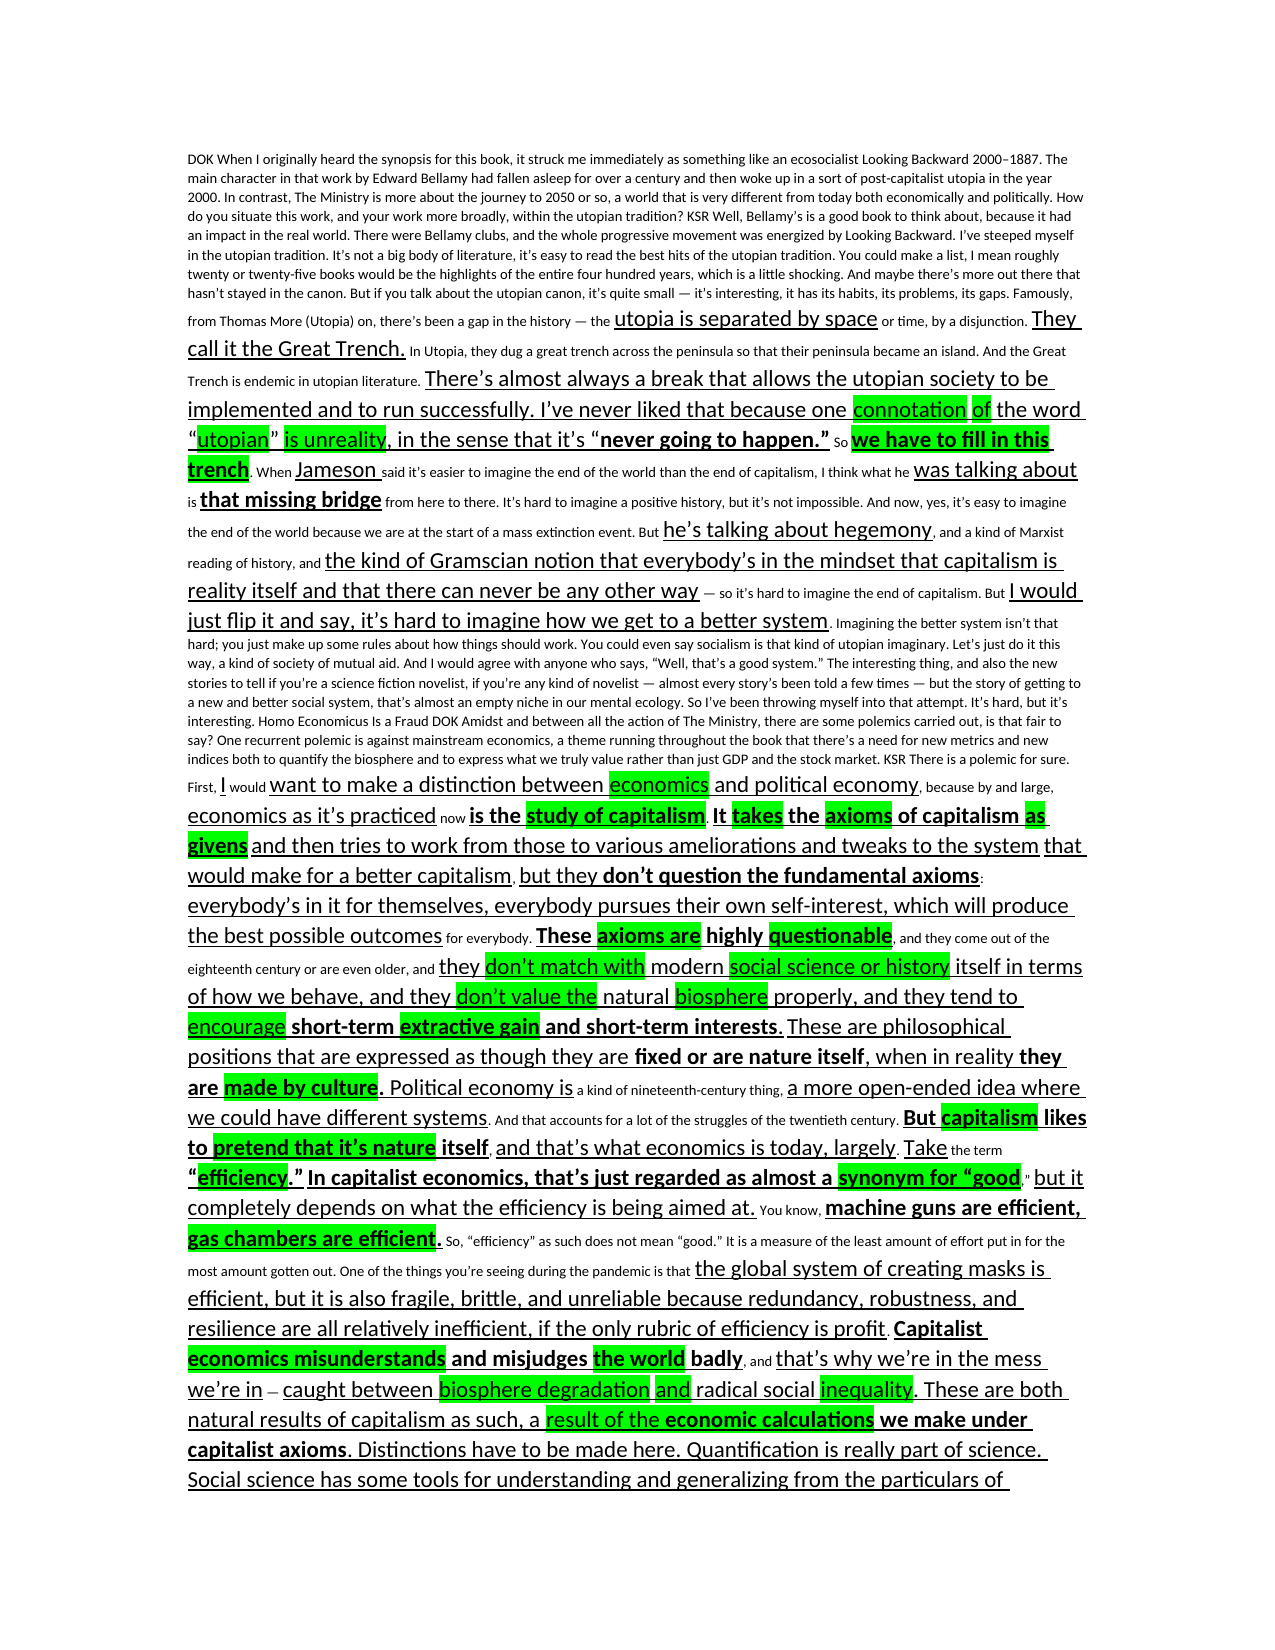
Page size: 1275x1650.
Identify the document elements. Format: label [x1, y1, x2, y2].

text [187, 150, 1087, 1493]
